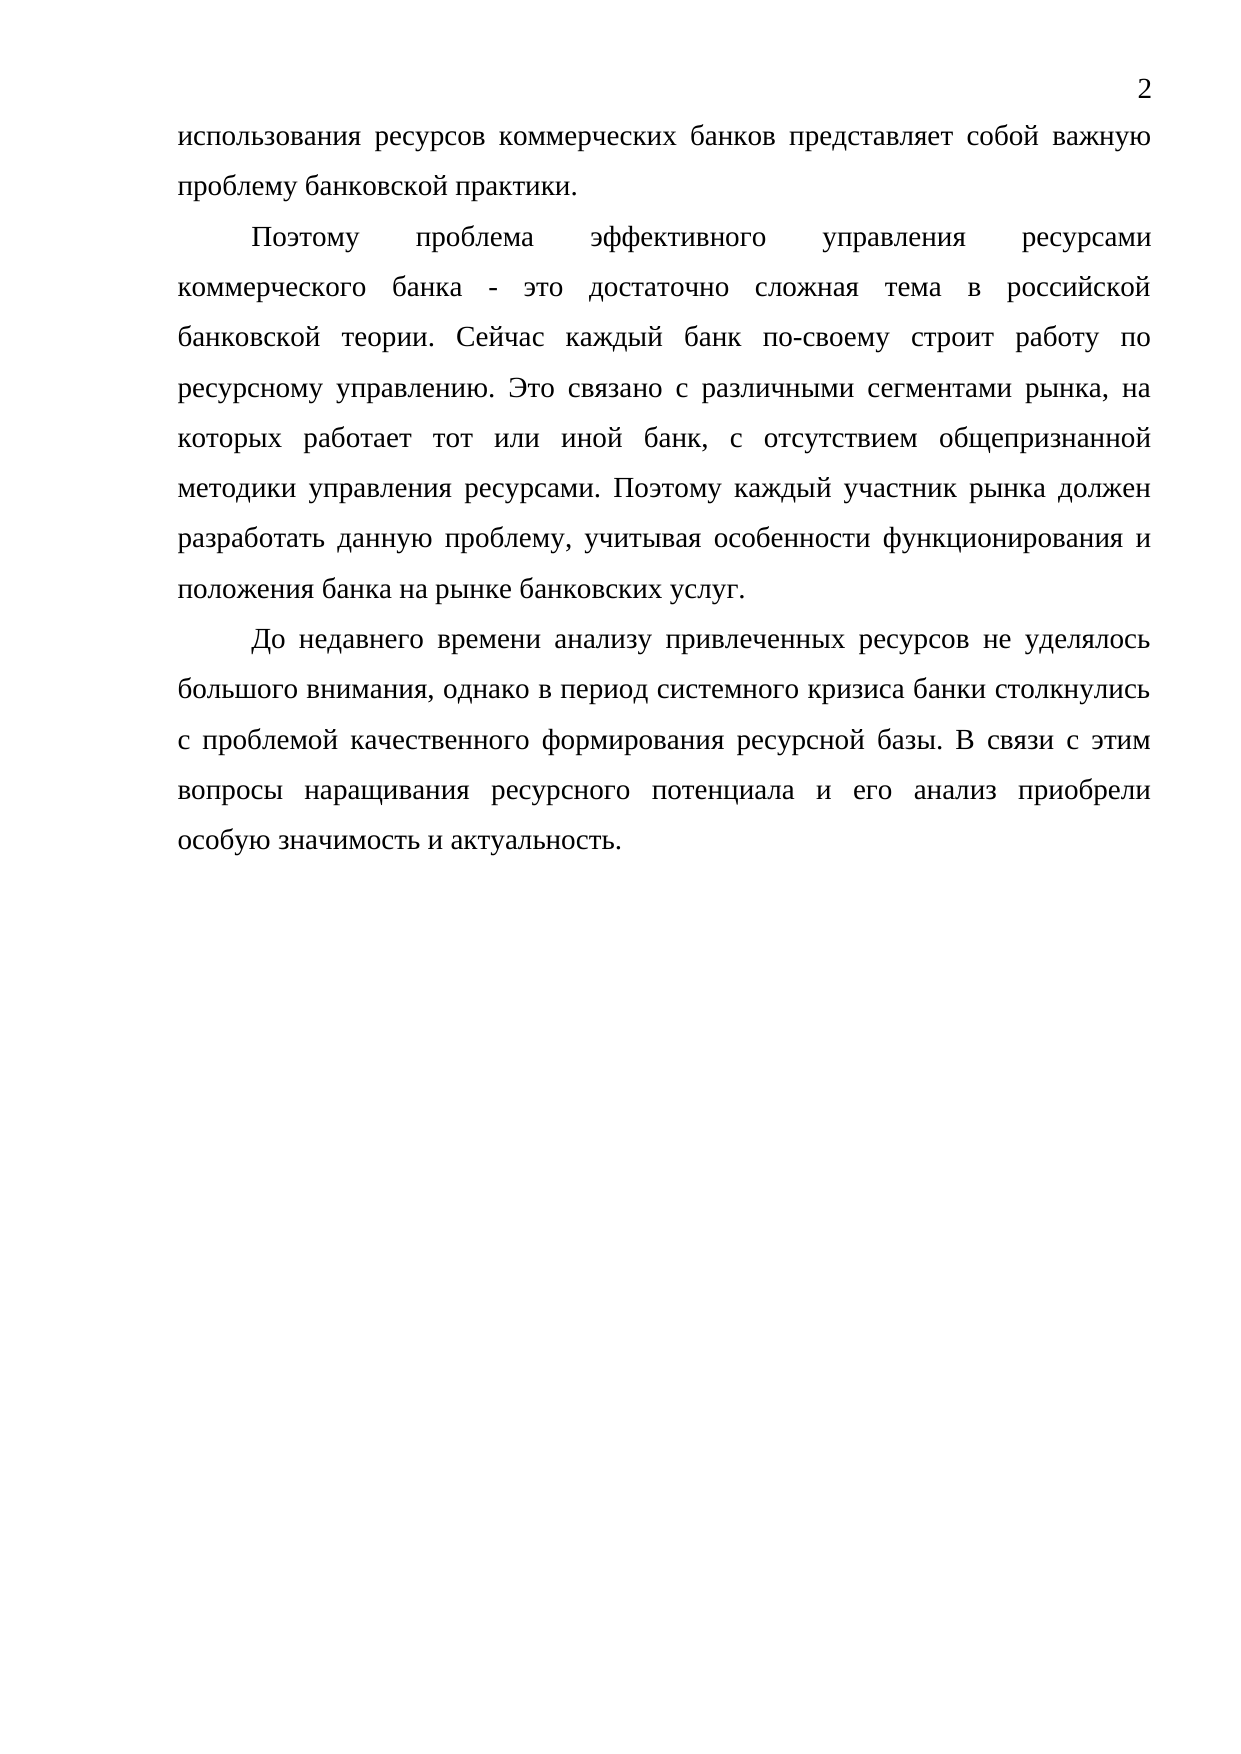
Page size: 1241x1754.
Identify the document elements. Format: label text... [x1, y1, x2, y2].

text До недавнего времени анализу привлеченных ресурсов не уделялось большого внимания, однако в период системного кризиса банки столкнулись с проблемой качественного формирования ресурсной базы. В связи с этим вопросы наращивания ресурсного потенциала и его анализ приобрели особую значимость и актуальность. [177, 621, 1152, 856]
text Поэтому проблема эффективного управления ресурсами коммерческого банка - это достаточно сложная тема в российской банковской теории. Сейчас каждый банк по-своему строит работу по ресурсному управлению. Это связано с различными сегментами рынка, на которых работает тот или иной банк, с отсутствием общепризнанной методики управления ресурсами. Поэтому каждый участник рынка должен разработать данную проблему, учитывая особенности функционирования и положения банка на рынке банковских услуг. [177, 219, 1152, 604]
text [177, 118, 1152, 202]
